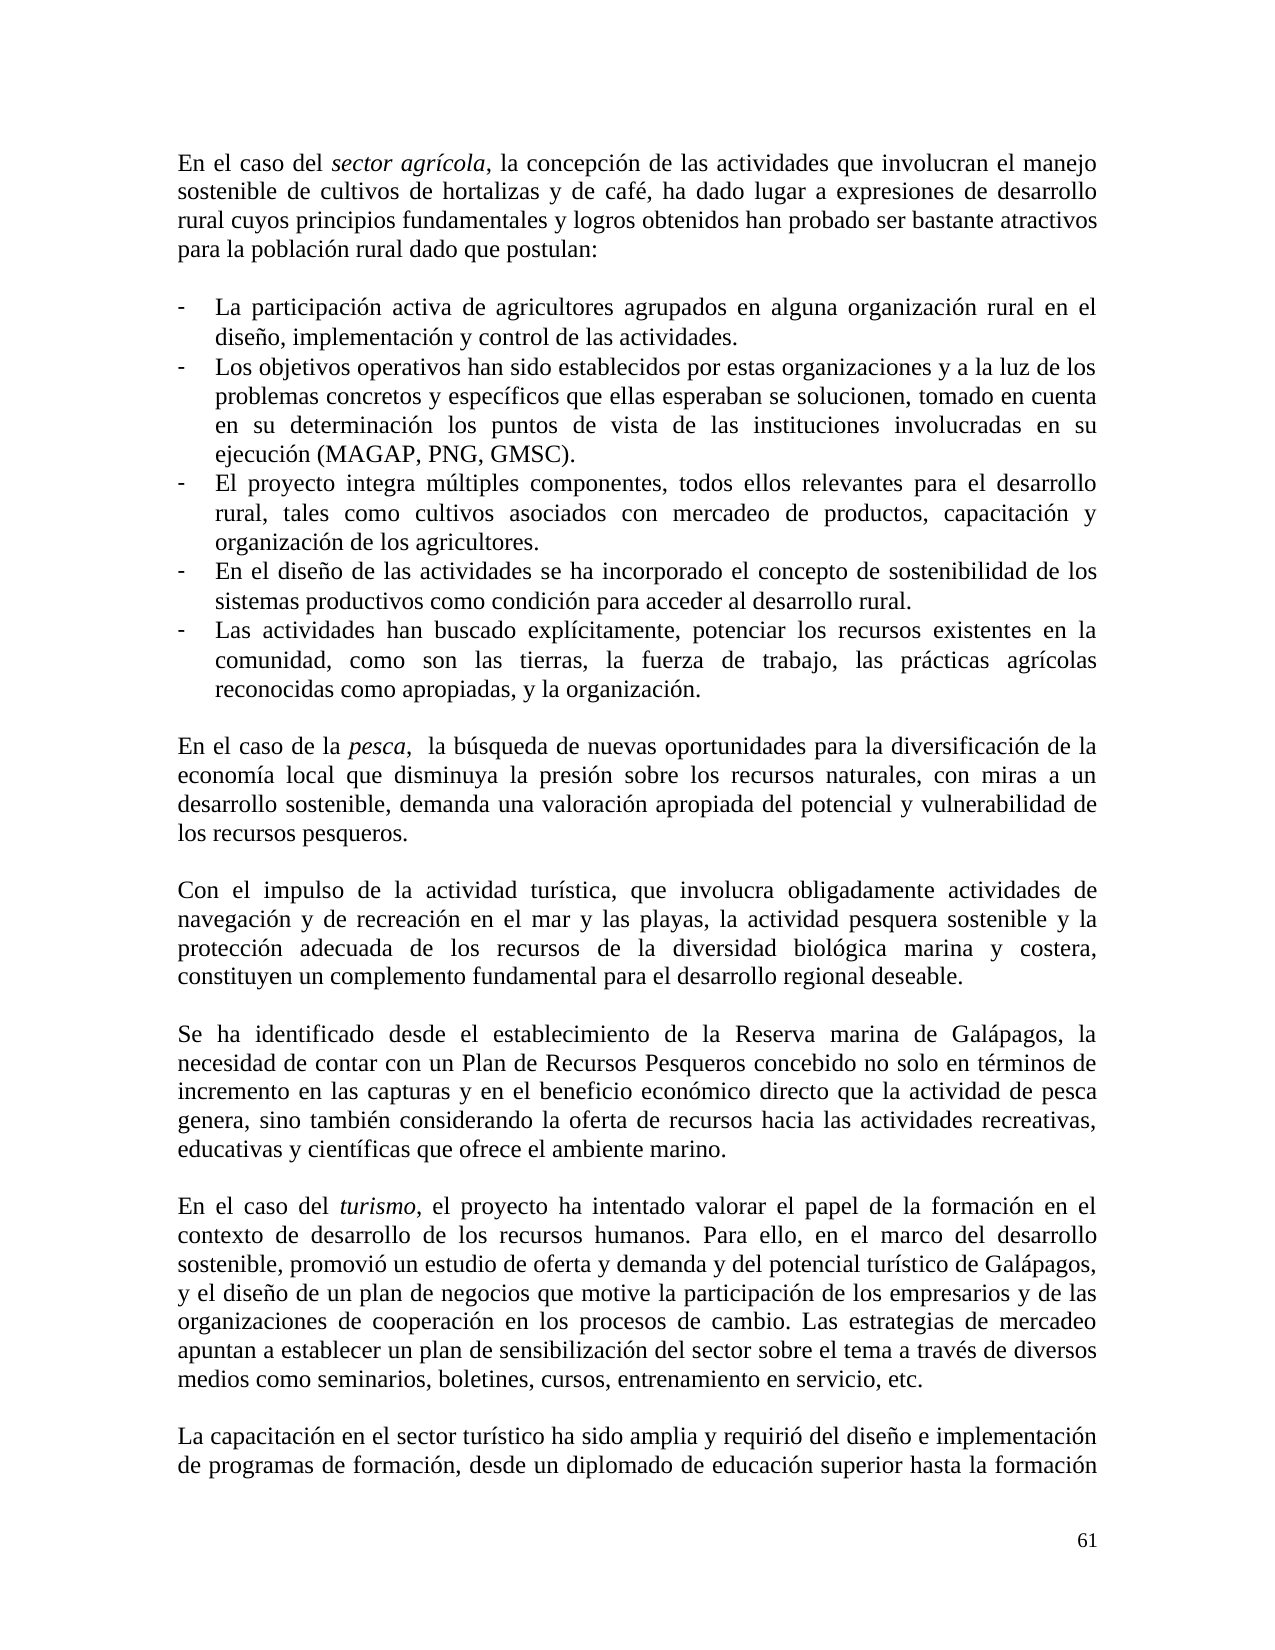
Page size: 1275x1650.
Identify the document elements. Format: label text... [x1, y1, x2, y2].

list El proyecto integra múltiples componentes, todos ellos relevantes para el desarrollo rural, tales como cultivos asociados con mercadeo de productos, capacitación y organización de los agricultores. [177, 467, 1098, 555]
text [177, 1421, 1098, 1479]
list Las actividades han buscado explícitamente, potenciar los recursos existentes en la comunidad, como son las tierras, la fuerza de trabajo, las prácticas agrícolas reconocidas como apropiadas, y la organización. [177, 615, 1098, 703]
text En el caso del turismo, el proyecto ha intentado valorar el papel de la formación en el contexto de desarrollo de los recursos humanos. Para ello, en el marco del desarrollo sostenible, promovió un estudio de oferta y demanda y del potencial turístico de Galápagos, y el diseño de un plan de negocios que motive la participación de los empresarios y de las organizaciones de cooperación en los procesos de cambio. Las estrategias de mercadeo apuntan a establecer un plan de sensibilización del sector sobre el tema a través de diversos medios como seminarios, boletines, cursos, entrenamiento en servicio, etc. [177, 1191, 1098, 1393]
list La participación activa de agricultores agrupados en alguna organización rural en el diseño, implementación y control de las actividades. [177, 291, 1098, 351]
text Con el impulso de la actividad turística, que involucra obligadamente actividades de navegación y de recreación en el mar y las playas, la actividad pesquera sostenible y la protección adecuada de los recursos de la diversidad biológica marina y costera, constituyen un complemento fundamental para el desarrollo regional deseable. [177, 875, 1098, 990]
text En el caso del sector agrícola, la concepción de las actividades que involucran el manejo sostenible de cultivos de hortalizas y de café, ha dado lugar a expresiones de desarrollo rural cuyos principios fundamentales y logros obtenidos han probado ser bastante atractivos para la población rural dado que postulan: [177, 148, 1098, 263]
text En el caso de la pesca, la búsqueda de nuevas oportunidades para la diversificación de la economía local que disminuya la presión sobre los recursos naturales, con miras a un desarrollo sostenible, demanda una valoración apropiada del potencial y vulnerabilidad de los recursos pesqueros. [177, 731, 1098, 846]
text Se ha identificado desde el establecimiento de la Reserva marina de Galápagos, la necesidad de contar con un Plan de Recursos Pesqueros concebido no solo en términos de incremento en las capturas y en el beneficio económico directo que la actividad de pesca genera, sino también considerando la oferta de recursos hacia las actividades recreativas, educativas y científicas que ofrece el ambiente marino. [177, 1019, 1098, 1163]
list Los objetivos operativos han sido establecidos por estas organizaciones y a la luz de los problemas concretos y específicos que ellas esperaban se solucionen, tomado en cuenta en su determinación los puntos de vista de las instituciones involucradas en su ejecución (MAGAP, PNG, GMSC). [177, 351, 1098, 467]
list En el diseño de las actividades se ha incorporado el concepto de sostenibilidad de los sistemas productivos como condición para acceder al desarrollo rural. [177, 555, 1098, 615]
